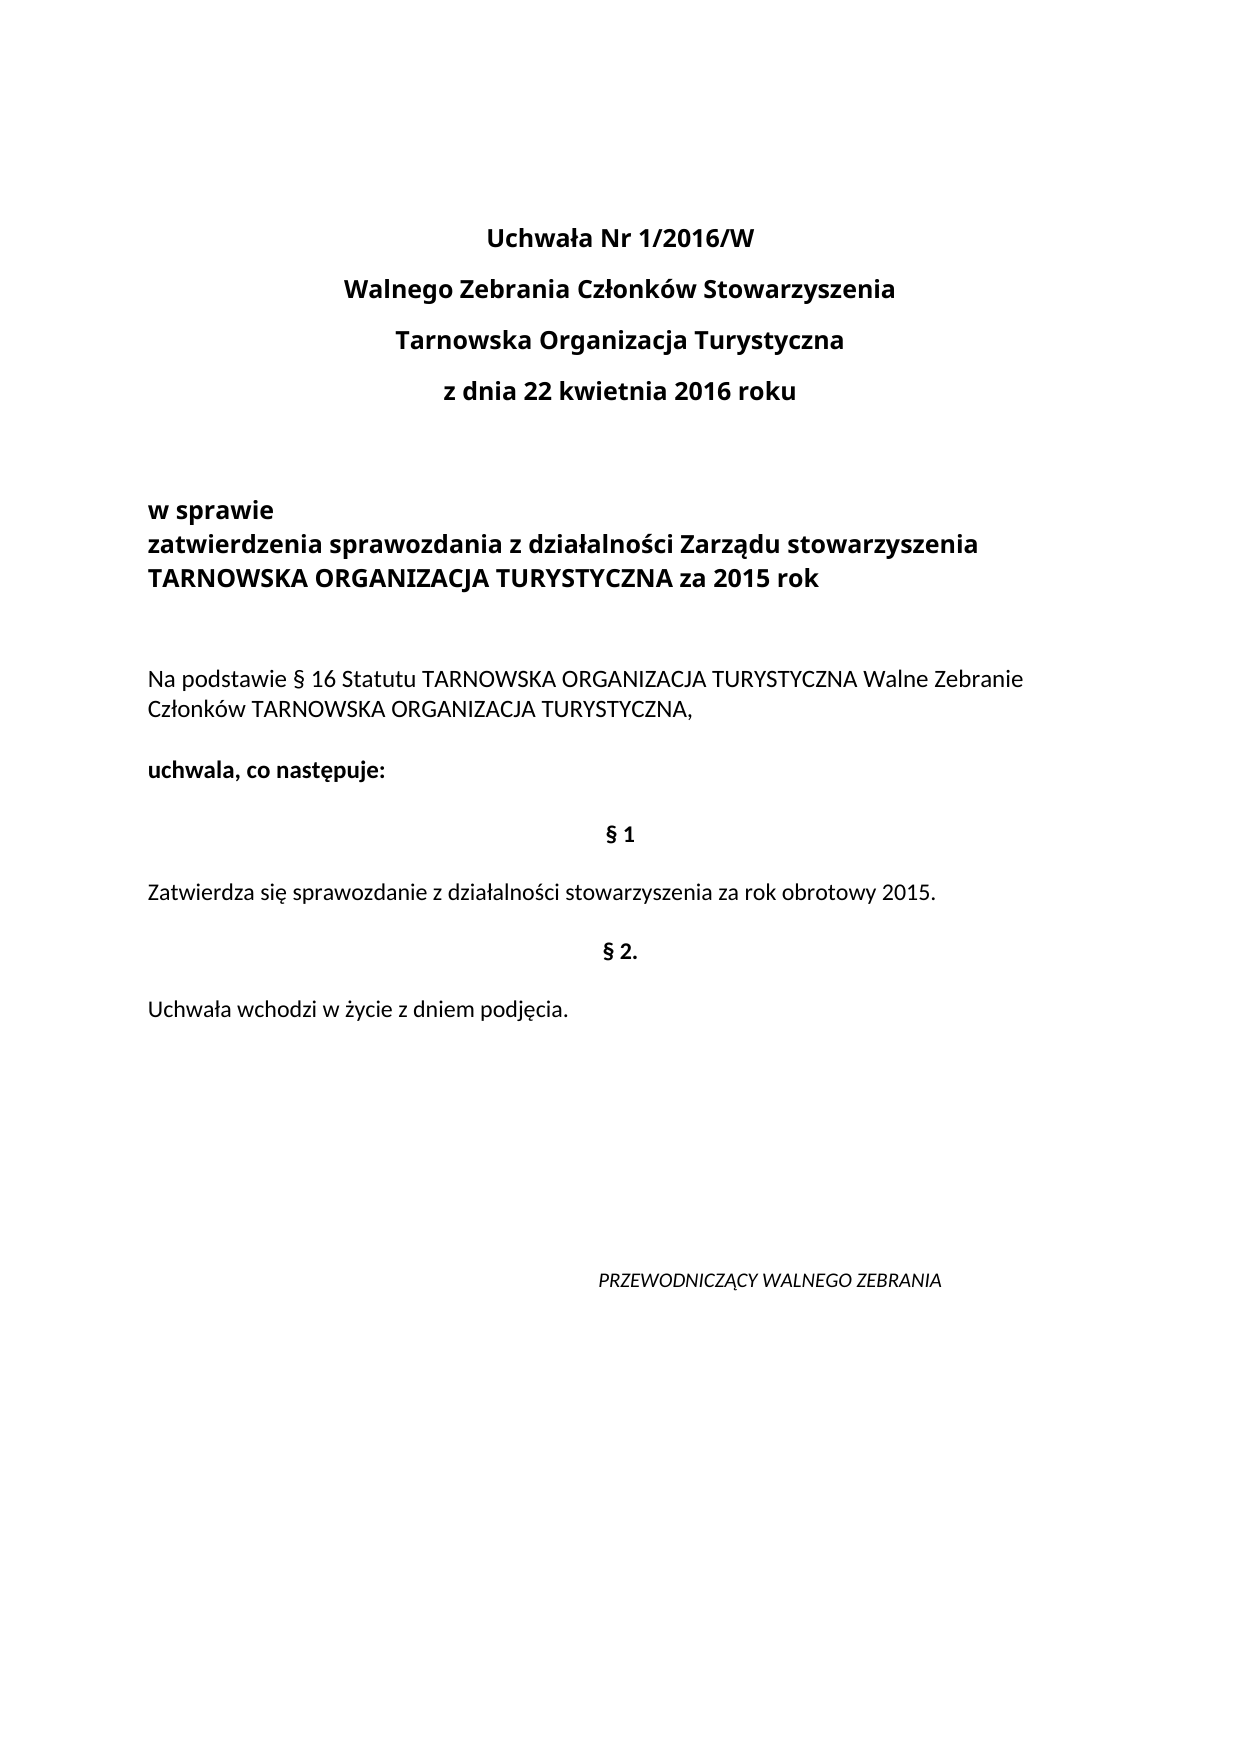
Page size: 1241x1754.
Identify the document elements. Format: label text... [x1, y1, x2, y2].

text Na podstawie § 16 Statutu TARNOWSKA ORGANIZACJA TURYSTYCZNA Walne Zebranie Członków TARNOWSKA ORGANIZACJA TURYSTYCZNA, [148, 663, 1092, 724]
text Uchwała Nr 1/2016/W [148, 220, 1092, 254]
text Walnego Zebrania Członków Stowarzyszenia [148, 271, 1092, 305]
text PRZEWODNICZĄCY WALNEGO ZEBRANIA [148, 1267, 1092, 1292]
text § 1 [148, 819, 1092, 848]
text Zatwierdza się sprawozdanie z działalności stowarzyszenia za rok obrotowy 2015. [148, 877, 1092, 907]
text zatwierdzenia sprawozdania z działalności Zarządu stowarzyszenia TARNOWSKA ORGANIZACJA TURYSTYCZNA za 2015 rok [148, 527, 1092, 595]
text § 2. [148, 936, 1092, 965]
text Uchwała wchodzi w życie z dniem podjęcia. [148, 994, 1092, 1024]
text z dnia 22 kwietnia 2016 roku [148, 373, 1092, 407]
text w sprawie [148, 492, 1092, 527]
text uchwala, co następuje: [148, 754, 1092, 785]
text Tarnowska Organizacja Turystyczna [148, 322, 1092, 356]
